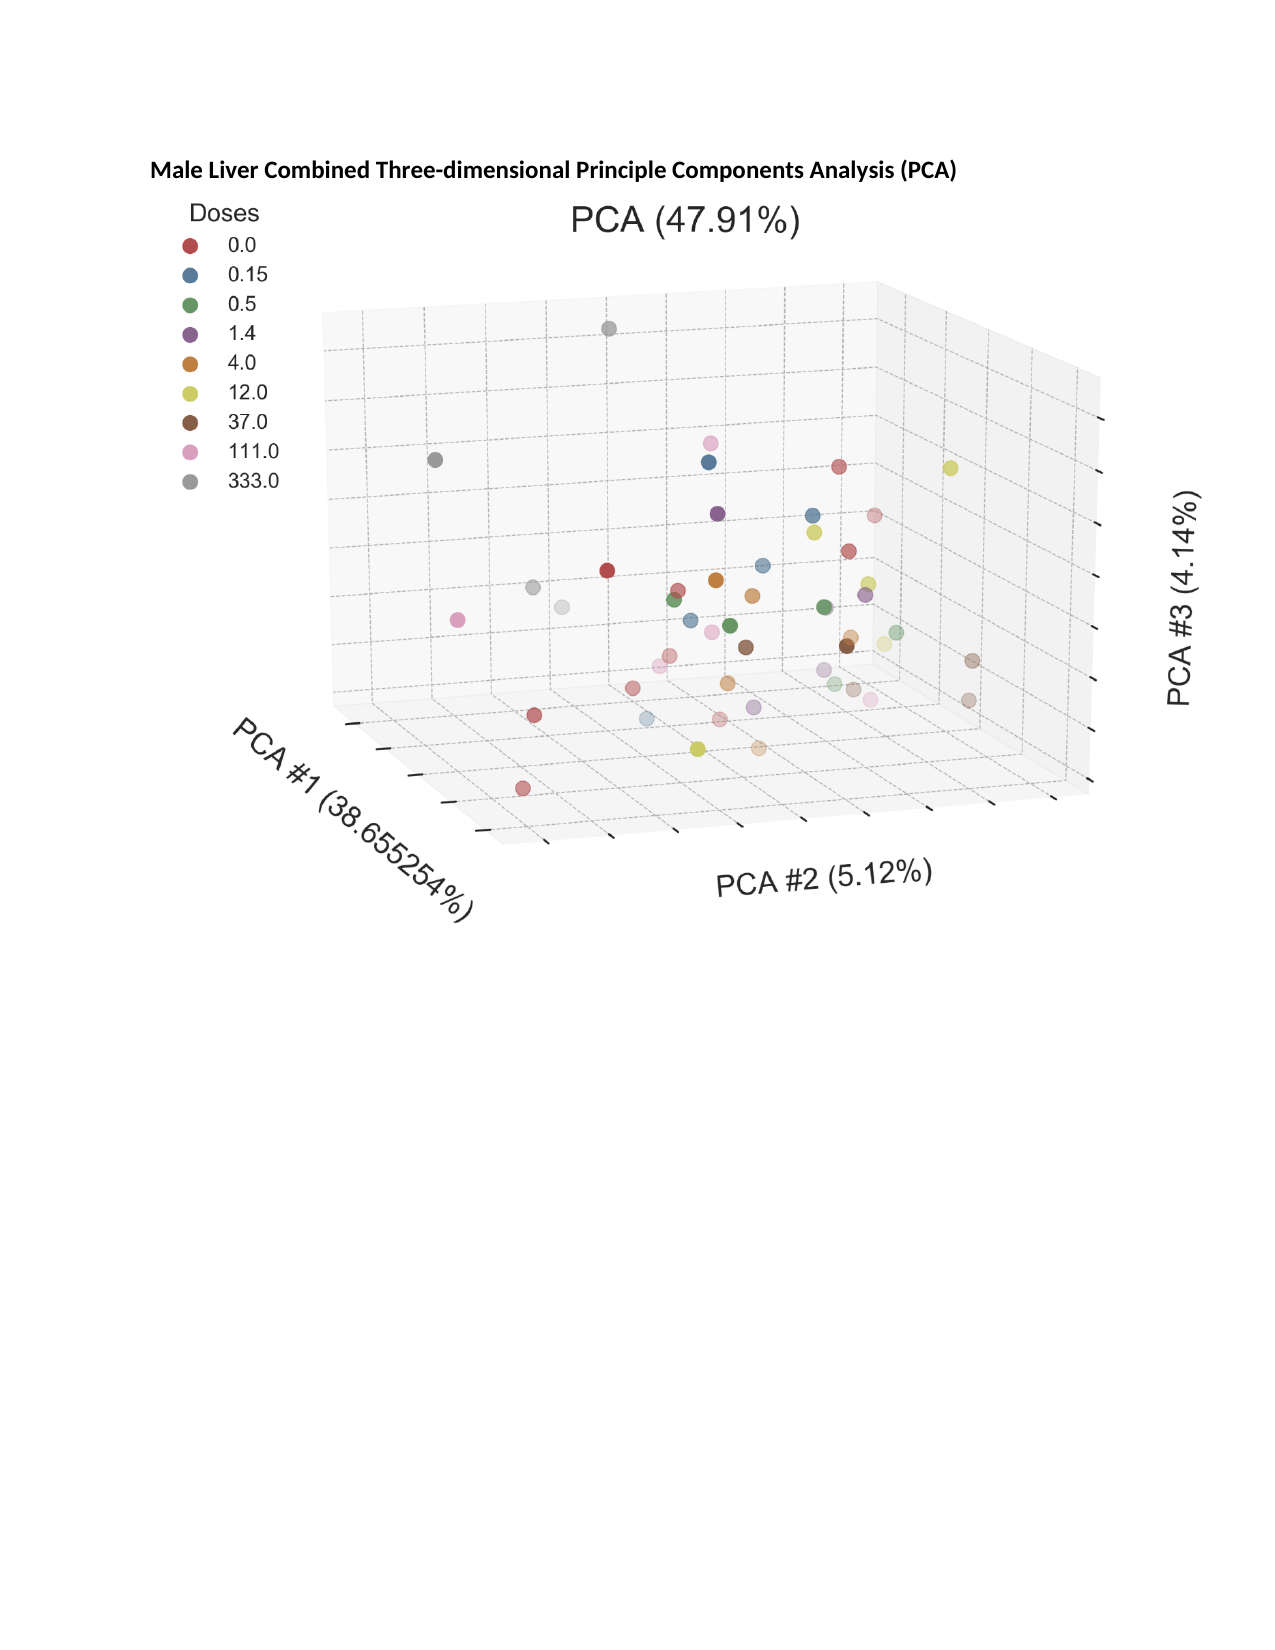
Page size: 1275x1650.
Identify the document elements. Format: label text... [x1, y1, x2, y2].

subtitle Male Liver Combined Three-dimensional Principle Components Analysis (PCA) [150, 154, 1125, 184]
picture [150, 184, 1275, 935]
